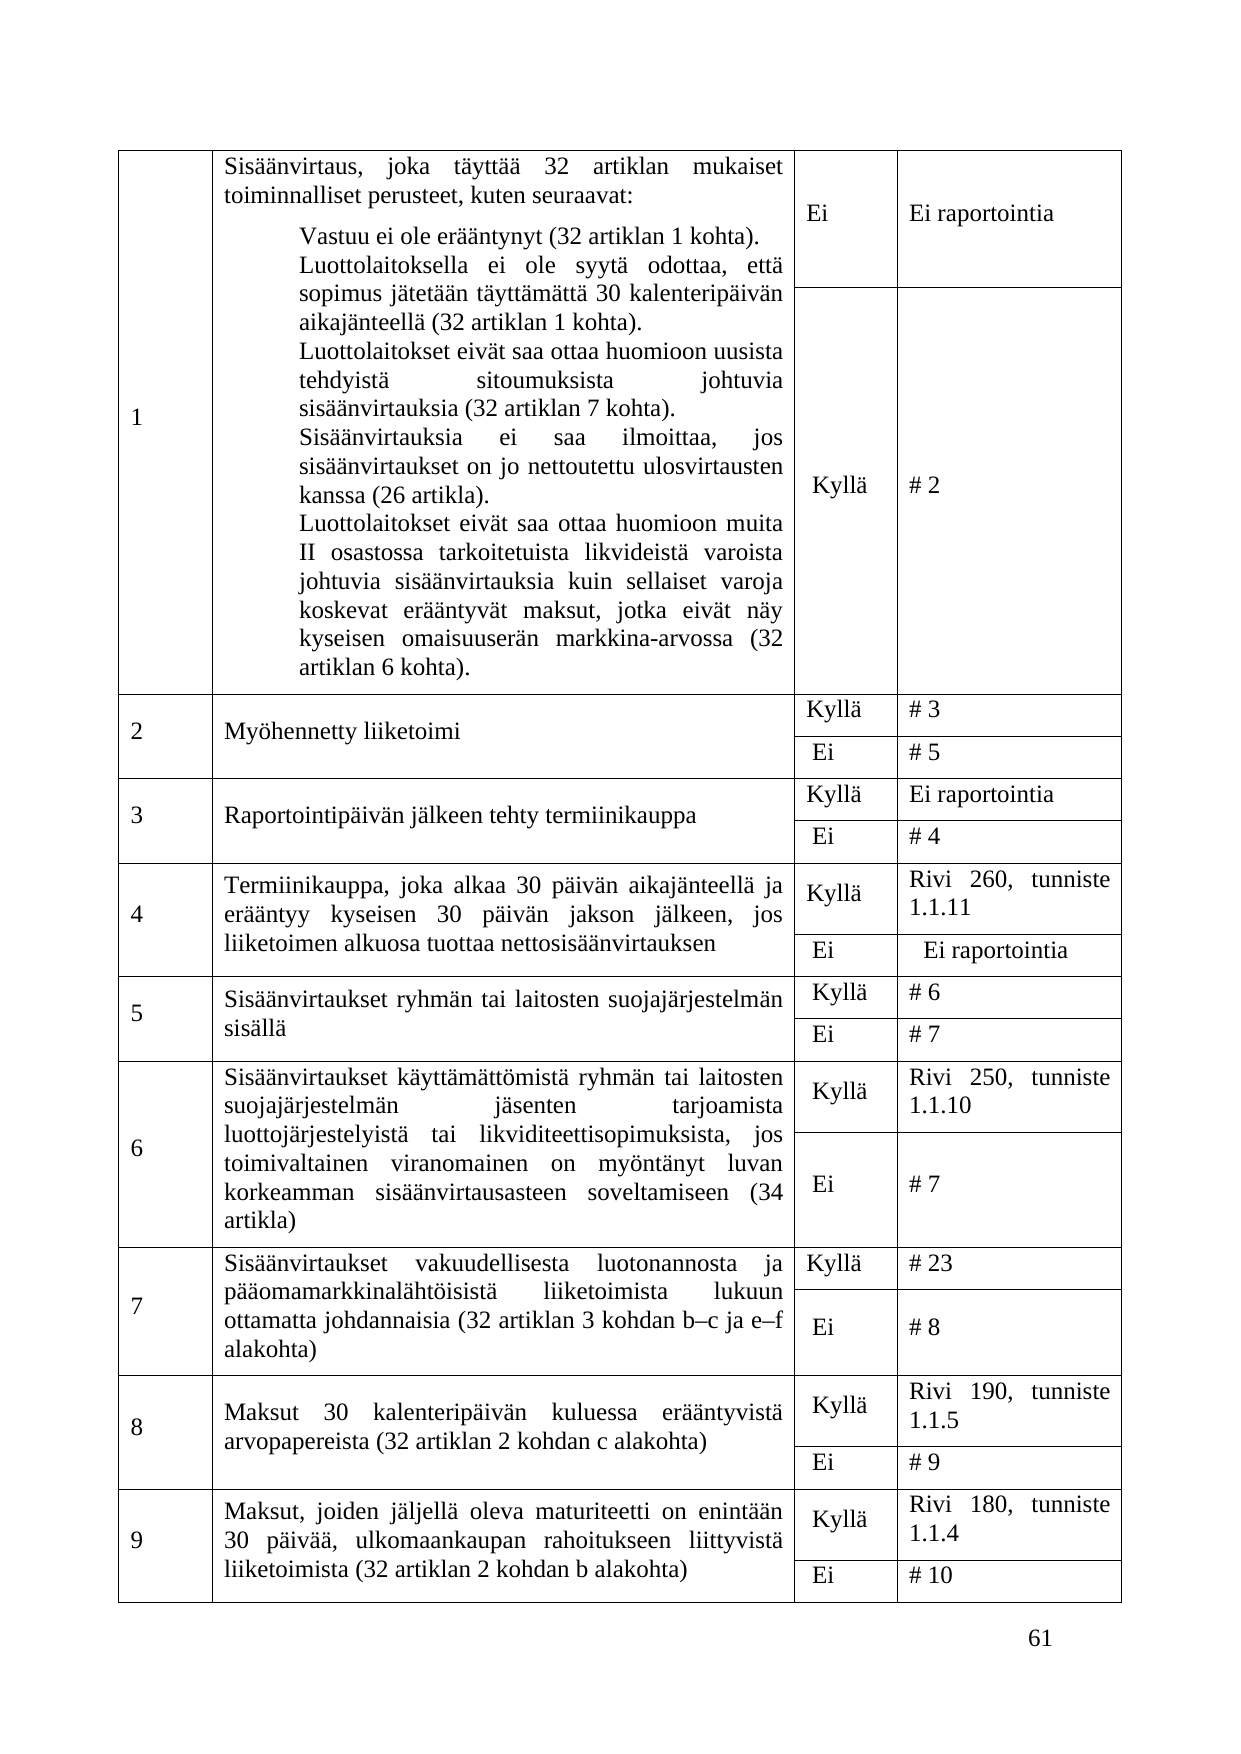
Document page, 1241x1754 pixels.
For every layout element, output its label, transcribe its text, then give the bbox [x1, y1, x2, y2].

table_cell Kyllä [795, 288, 897, 693]
table_cell Termiinikauppa, joka alkaa 30 päivän aikajänteellä ja erääntyy kyseisen 30 päivän jakson jälkeen, jos liiketoimen alkuosa tuottaa nettosisäänvirtauksen [213, 864, 794, 976]
table_cell Kyllä [795, 695, 897, 736]
table_cell 4 [119, 864, 212, 976]
table_cell Sisäänvirtaus, joka täyttää 32 artiklan mukaiset toiminnalliset perusteet, kuten seuraavat:  Vastuu ei ole erääntynyt (32 artiklan 1 kohta).  Luottolaitoksella ei ole syytä odottaa, että sopimus jätetään täyttämättä 30 kalenteripäivän aikajänteellä (32 artiklan 1 kohta).  Luottolaitokset eivät saa ottaa huomioon uusista tehdyistä sitoumuksista johtuvia sisäänvirtauksia (32 artiklan 7 kohta).  Sisäänvirtauksia ei saa ilmoittaa, jos sisäänvirtaukset on jo nettoutettu ulosvirtausten kanssa (26 artikla).  Luottolaitokset eivät saa ottaa huomioon muita II osastossa tarkoitetuista likvideistä varoista johtuvia sisäänvirtauksia kuin sellaiset varoja koskevat erääntyvät maksut, jotka eivät näy kyseisen omaisuuserän markkina-arvossa (32 artiklan 6 kohta). [213, 151, 794, 693]
table_cell 3 [119, 779, 212, 863]
table_cell Sisäänvirtaukset ryhmän tai laitosten suojajärjestelmän sisällä [213, 977, 794, 1061]
table_cell Rivi 250, tunniste 1.1.10 [898, 1062, 1121, 1132]
table_cell Raportointipäivän jälkeen tehty termiinikauppa [213, 779, 794, 863]
table_cell Kyllä [795, 864, 897, 934]
table_cell 2 [119, 695, 212, 778]
table_cell Ei raportointia [898, 935, 1121, 976]
table_cell Kyllä [795, 1376, 897, 1446]
table_cell Ei [795, 1447, 897, 1488]
table_cell # 2 [898, 288, 1121, 693]
table_cell Ei [795, 935, 897, 976]
table_cell Rivi 190, tunniste 1.1.5 [898, 1376, 1121, 1446]
table_cell # 10 [898, 1561, 1121, 1602]
table_cell Ei [795, 737, 897, 778]
table_cell # 23 [898, 1248, 1121, 1289]
table_cell # 6 [898, 977, 1121, 1018]
table_cell Ei [795, 1561, 897, 1602]
table_cell 6 [119, 1062, 212, 1247]
table_cell Ei [795, 1290, 897, 1375]
table_cell Sisäänvirtaukset vakuudellisesta luotonannosta ja pääomamarkkinalähtöisistä liiketoimista lukuun ottamatta johdannaisia (32 artiklan 3 kohdan b–c ja e–f alakohta) [213, 1248, 794, 1375]
table_cell Kyllä [795, 977, 897, 1018]
table_cell # 3 [898, 695, 1121, 736]
table_cell # 5 [898, 737, 1121, 778]
table_cell Kyllä [795, 1248, 897, 1289]
table_cell Ei [795, 1019, 897, 1061]
table_cell Maksut 30 kalenteripäivän kuluessa erääntyvistä arvopapereista (32 artiklan 2 kohdan c alakohta) [213, 1376, 794, 1488]
table_cell # 8 [898, 1290, 1121, 1375]
table_cell Ei [795, 821, 897, 863]
table_cell # 7 [898, 1019, 1121, 1061]
table_cell Rivi 180, tunniste 1.1.4 [898, 1490, 1121, 1559]
table_cell Myöhennetty liiketoimi [213, 695, 794, 778]
table_cell Ei [795, 1133, 897, 1247]
table_cell Ei raportointia [898, 151, 1121, 287]
table_cell # 7 [898, 1133, 1121, 1247]
table_cell 8 [119, 1376, 212, 1488]
table_cell Kyllä [795, 779, 897, 820]
table_cell Kyllä [795, 1490, 897, 1559]
table_cell Rivi 260, tunniste 1.1.11 [898, 864, 1121, 934]
table_cell 1 [119, 151, 212, 693]
table_cell Ei raportointia [898, 779, 1121, 820]
table_cell Maksut, joiden jäljellä oleva maturiteetti on enintään 30 päivää, ulkomaankaupan rahoitukseen liittyvistä liiketoimista (32 artiklan 2 kohdan b alakohta) [213, 1490, 794, 1602]
table_cell 7 [119, 1248, 212, 1375]
table_cell Ei [795, 151, 897, 287]
table_cell Sisäänvirtaukset käyttämättömistä ryhmän tai laitosten suojajärjestelmän jäsenten tarjoamista luottojärjestelyistä tai likviditeettisopimuksista, jos toimivaltainen viranomainen on myöntänyt luvan korkeamman sisäänvirtausasteen soveltamiseen (34 artikla) [213, 1062, 794, 1247]
table_cell 5 [119, 977, 212, 1061]
table_cell # 9 [898, 1447, 1121, 1488]
table_cell 9 [119, 1490, 212, 1602]
table_cell Kyllä [795, 1062, 897, 1132]
table_cell # 4 [898, 821, 1121, 863]
